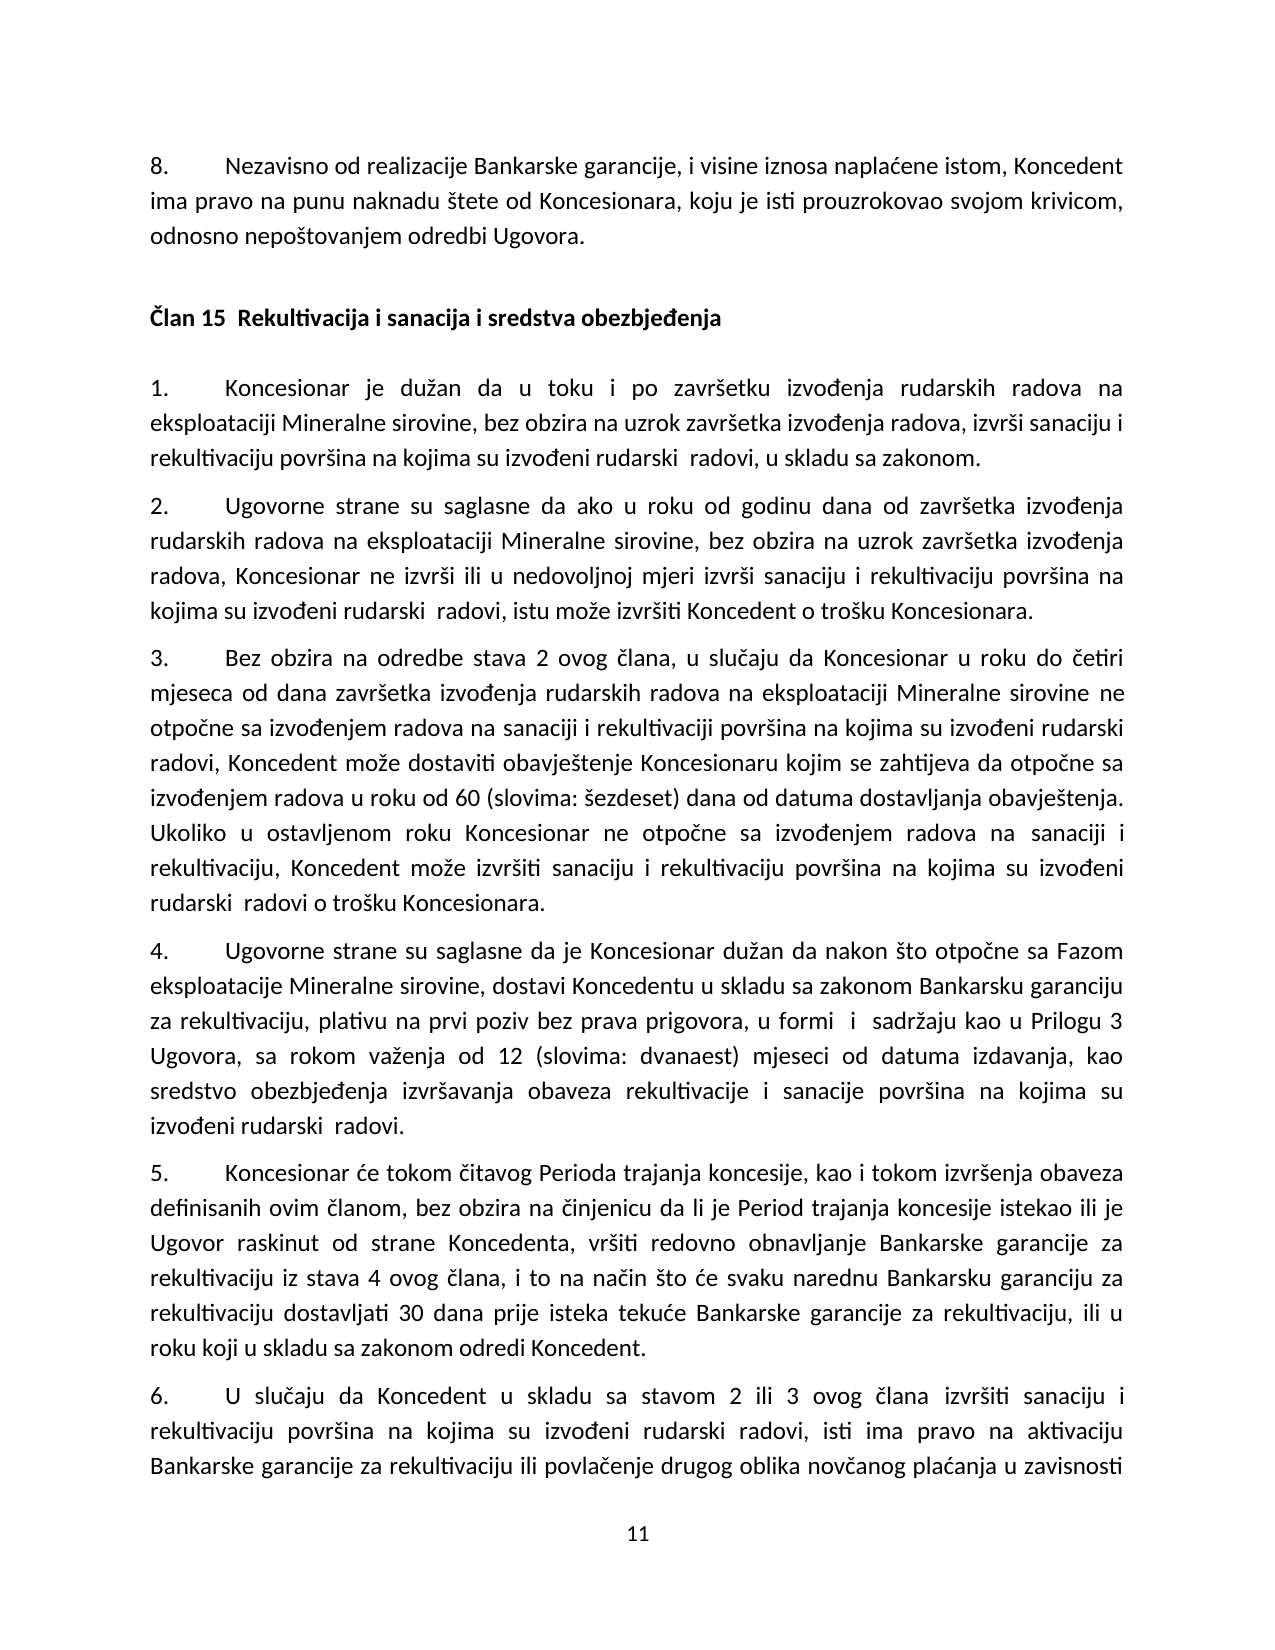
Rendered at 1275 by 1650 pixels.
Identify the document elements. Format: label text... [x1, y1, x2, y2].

list Član 15 Rekultivacija i sanacija i sredstva obezbjeđenja [150, 302, 1125, 333]
list Nezavisno od realizacije Bankarske garancije, i visine iznosa naplaćene istom, Koncedent ima pravo na punu naknadu štete od Koncesionara, koju je isti prouzrokovao svojom krivicom, odnosno nepoštovanjem odredbi Ugovora. [150, 150, 1125, 251]
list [150, 1380, 1125, 1481]
list Ugovorne strane su saglasne da ako u roku od godinu dana od završetka izvođenja rudarskih radova na eksploataciji Mineralne sirovine, bez obzira na uzrok završetka izvođenja radova, Koncesionar ne izvrši ili u nedovoljnoj mjeri izvrši sanaciju i rekultivaciju površina na kojima su izvođeni rudarski radovi, istu može izvršiti Koncedent o trošku Koncesionara. [150, 490, 1125, 626]
list Koncesionar je dužan da u toku i po završetku izvođenja rudarskih radova na eksploataciji Mineralne sirovine, bez obzira na uzrok završetka izvođenja radova, izvrši sanaciju i rekultivaciju površina na kojima su izvođeni rudarski radovi, u skladu sa zakonom. [150, 372, 1125, 473]
list Bez obzira na odredbe stava 2 ovog člana, u slučaju da Koncesionar u roku do četiri mjeseca od dana završetka izvođenja rudarskih radova na eksploataciji Mineralne sirovine ne otpočne sa izvođenjem radova na sanaciji i rekultivaciji površina na kojima su izvođeni rudarski radovi, Koncedent može dostaviti obavještenje Koncesionaru kojim se zahtijeva da otpočne sa izvođenjem radova u roku od 60 (slovima: šezdeset) dana od datuma dostavljanja obavještenja. Ukoliko u ostavljenom roku Koncesionar ne otpočne sa izvođenjem radova na sanaciji i rekultivaciju, Koncedent može izvršiti sanaciju i rekultivaciju površina na kojima su izvođeni rudarski radovi o trošku Koncesionara. [150, 642, 1125, 918]
list Koncesionar će tokom čitavog Perioda trajanja koncesije, kao i tokom izvršenja obaveza definisanih ovim članom, bez obzira na činjenicu da li je Period trajanja koncesije istekao ili je Ugovor raskinut od strane Koncedenta, vršiti redovno obnavljanje Bankarske garancije za rekultivaciju iz stava 4 ovog člana, i to na način što će svaku narednu Bankarsku garanciju za rekultivaciju dostavljati 30 dana prije isteka tekuće Bankarske garancije za rekultivaciju, ili u roku koji u skladu sa zakonom odredi Koncedent. [150, 1157, 1125, 1363]
list Ugovorne strane su saglasne da je Koncesionar dužan da nakon što otpočne sa Fazom eksploatacije Mineralne sirovine, dostavi Koncedentu u skladu sa zakonom Bankarsku garanciju za rekultivaciju, plativu na prvi poziv bez prava prigovora, u formi i sadržaju kao u Prilogu 3 Ugovora, sa rokom važenja od 12 (slovima: dvanaest) mjeseci od datuma izdavanja, kao sredstvo obezbjeđenja izvršavanja obaveza rekultivacije i sanacije površina na kojima su izvođeni rudarski radovi. [150, 935, 1125, 1141]
